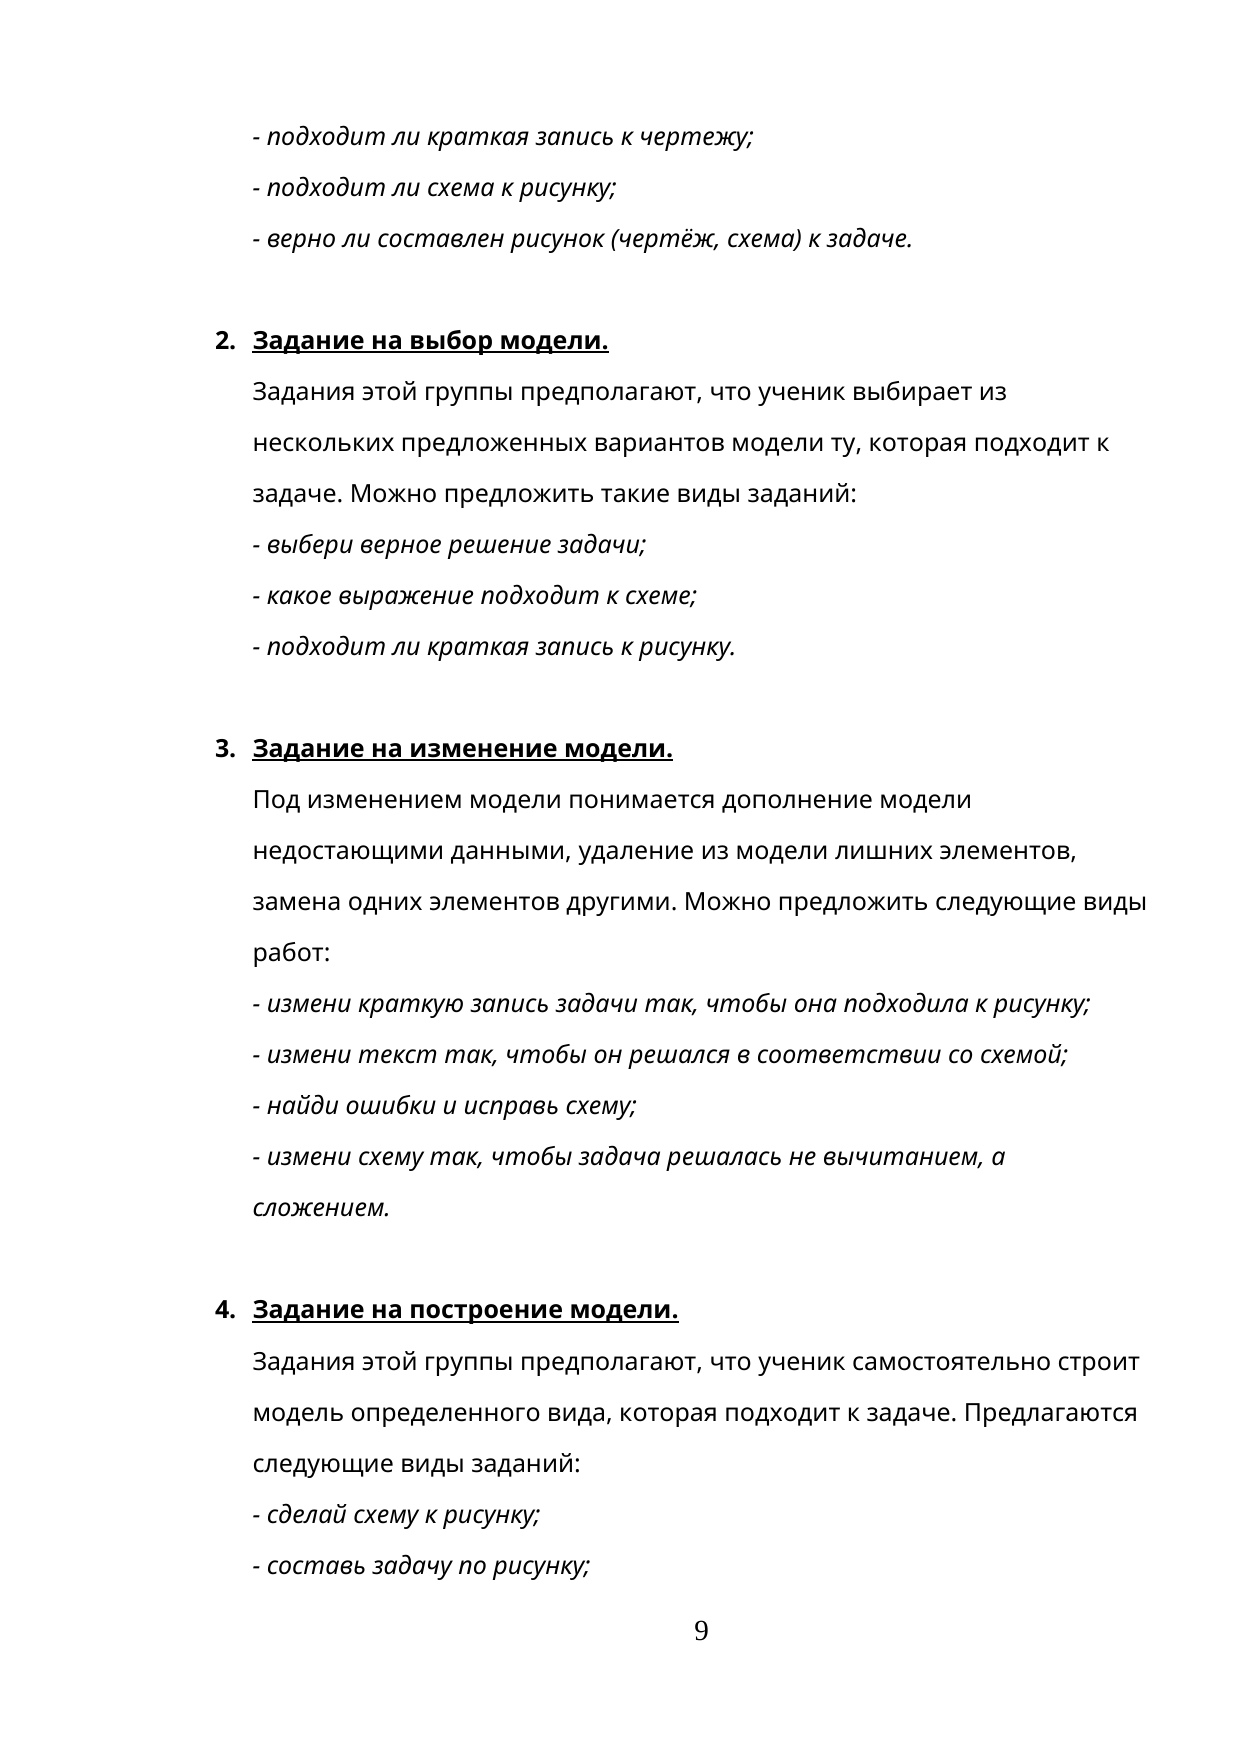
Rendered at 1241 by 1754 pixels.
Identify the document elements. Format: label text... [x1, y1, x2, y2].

list Задание на изменение модели. [215, 731, 1152, 765]
list - составь задачу по рисунку; [252, 1547, 1152, 1581]
list Задания этой группы предполагают, что ученик выбирает из нескольких предложенных вариантов модели ту, которая подходит к задаче. Можно предложить такие виды заданий: [252, 373, 1152, 509]
list - измени текст так, чтобы он решался в соответствии со схемой; [252, 1037, 1152, 1071]
list - измени схему так, чтобы задача решалась не вычитанием, а сложением. [252, 1139, 1152, 1224]
list - выбери верное решение задачи; [252, 526, 1152, 561]
list Задания этой группы предполагают, что ученик самостоятельно строит модель определенного вида, которая подходит к задаче. Предлагаются следующие виды заданий: [252, 1343, 1152, 1479]
list - подходит ли краткая запись к чертежу; [252, 118, 1152, 152]
list - найди ошибки и исправь схему; [252, 1088, 1152, 1122]
list - какое выражение подходит к схеме; [252, 577, 1152, 612]
list - измени краткую запись задачи так, чтобы она подходила к рисунку; [252, 986, 1152, 1020]
list Под изменением модели понимается дополнение модели недостающими данными, удаление из модели лишних элементов, замена одних элементов другими. Можно предложить следующие виды работ: [252, 782, 1152, 969]
list Задание на выбор модели. [215, 322, 1152, 356]
list Задание на построение модели. [215, 1292, 1152, 1326]
list - верно ли составлен рисунок (чертёж, схема) к задаче. [252, 220, 1152, 254]
list - сделай схему к рисунку; [252, 1496, 1152, 1530]
list - подходит ли схема к рисунку; [252, 169, 1152, 203]
list - подходит ли краткая запись к рисунку. [252, 628, 1152, 663]
